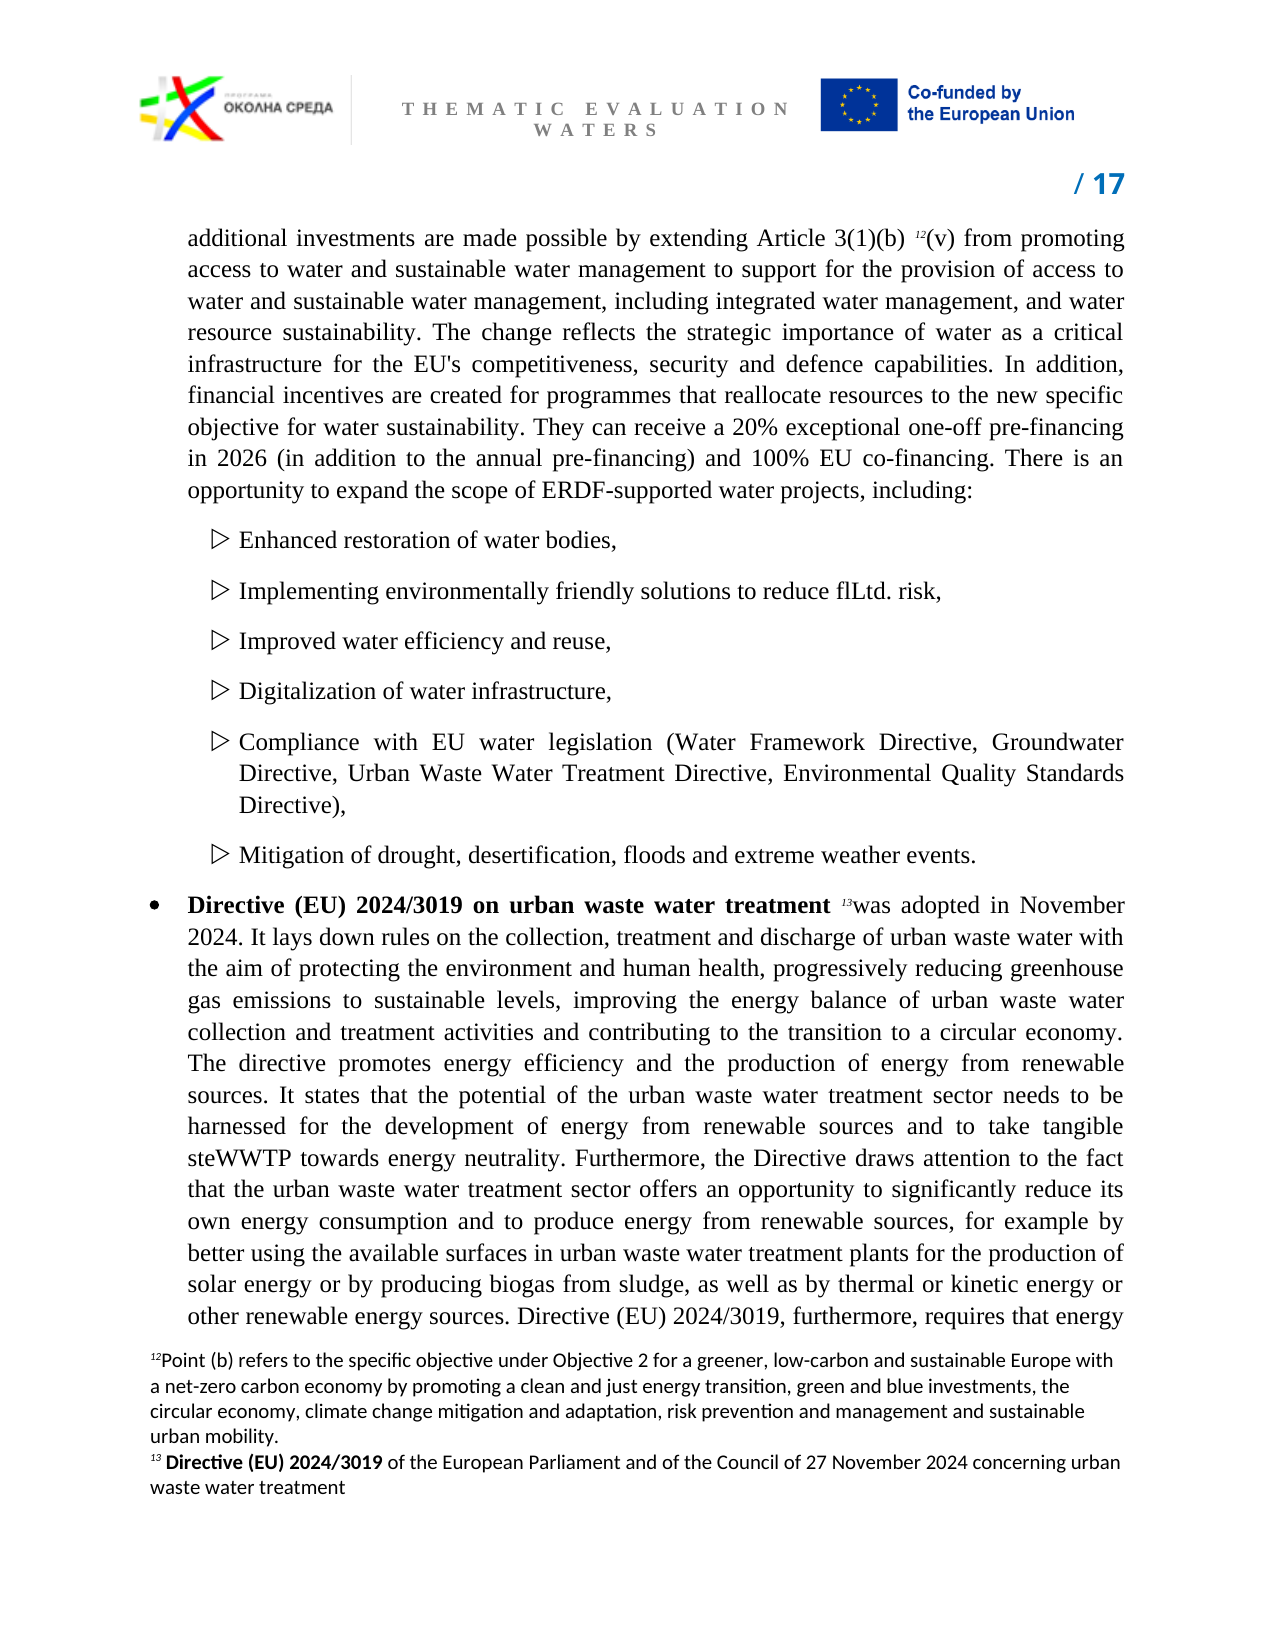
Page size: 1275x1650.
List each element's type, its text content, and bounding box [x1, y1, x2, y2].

picture [123, 75, 353, 145]
picture [817, 75, 1077, 135]
list Improved water efficiency and reuse, [209, 626, 1125, 655]
list Mitigation of drought, desertification, floods and extreme weather events. [209, 840, 1125, 869]
list Implementing environmentally friendly solutions to reduce flLtd. risk, [209, 576, 1125, 604]
list Digitalization of water infrastructure, [209, 676, 1125, 705]
list Compliance with EU water legislation (Water Framework Directive, Groundwater Directive, Urban Waste Water Treatment Directive, Environmental Quality Standards Directive), [209, 727, 1125, 818]
list Enhanced restoration of water bodies, [209, 525, 1125, 554]
